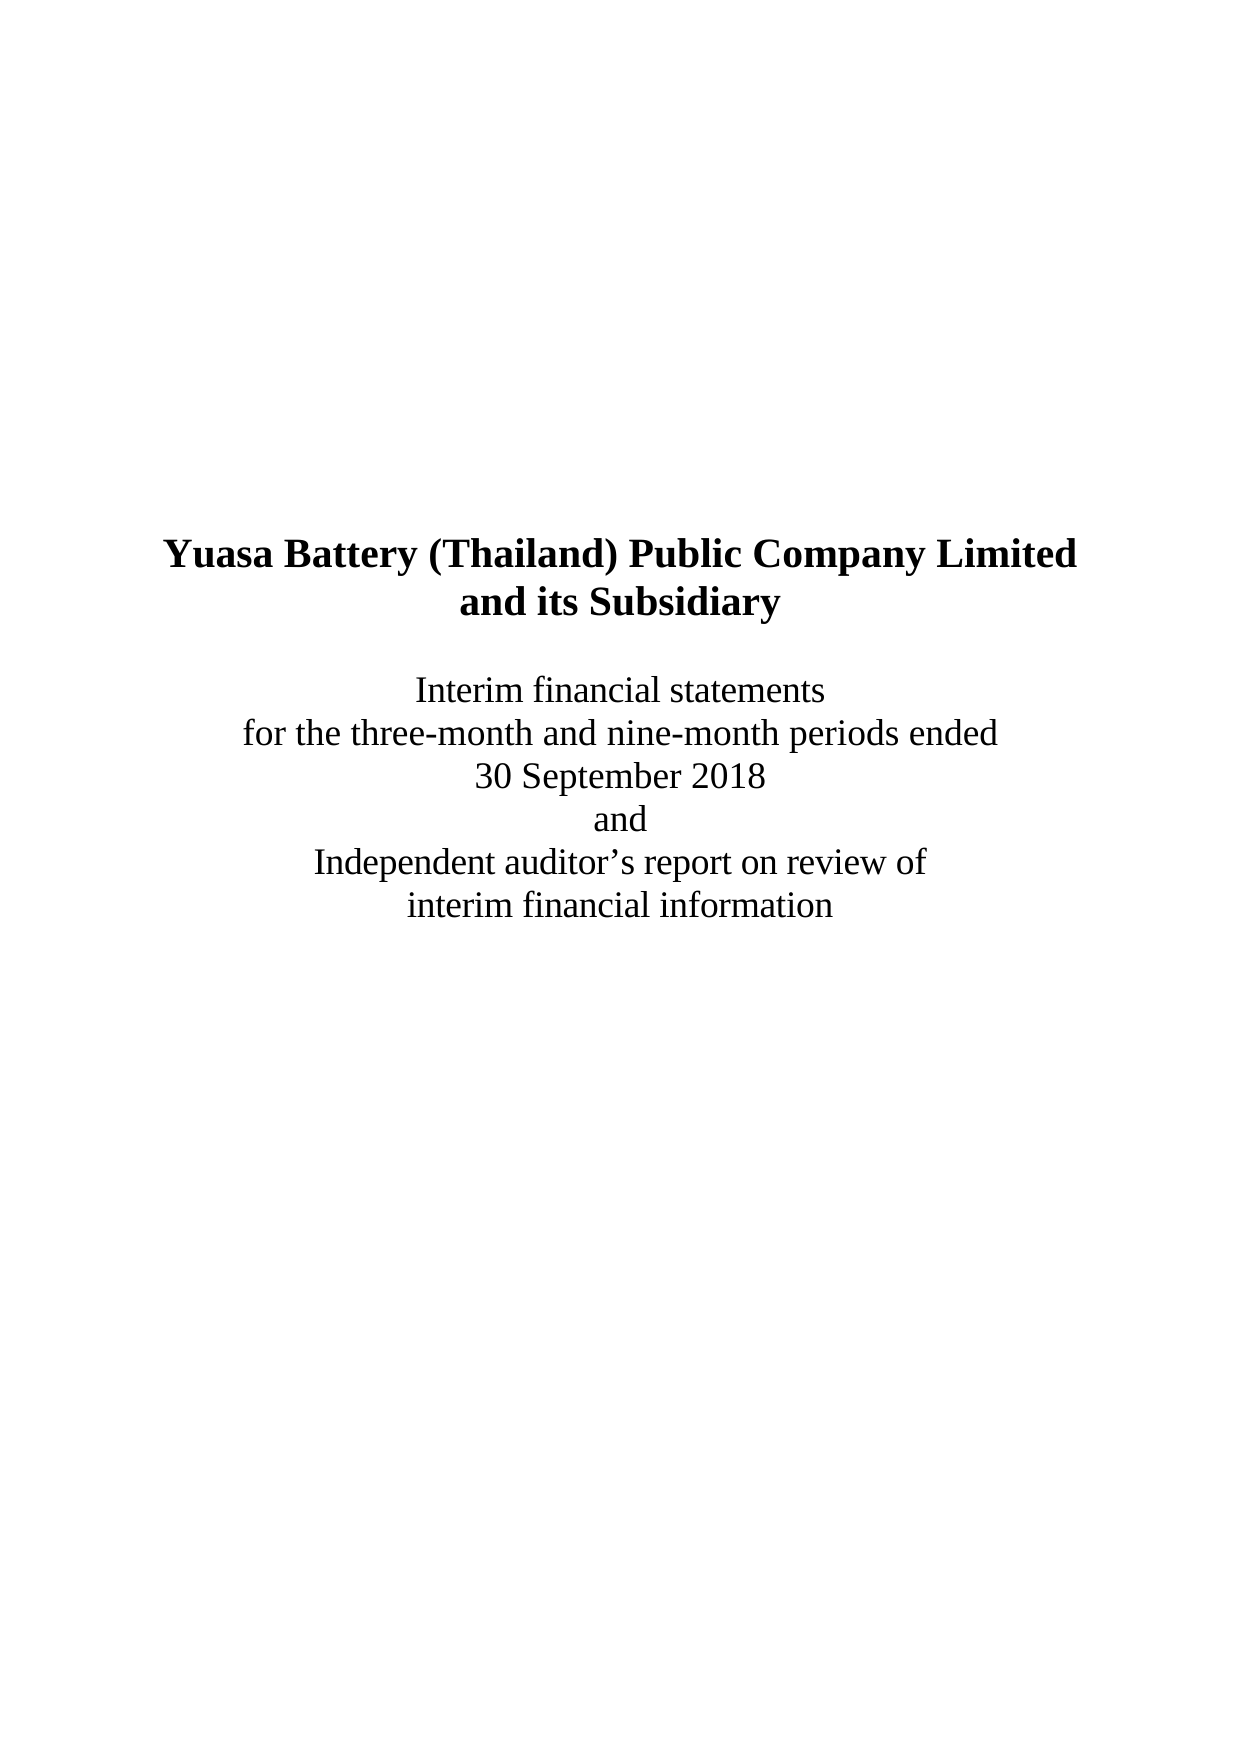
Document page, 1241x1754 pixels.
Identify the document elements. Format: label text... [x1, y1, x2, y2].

text and [120, 797, 1120, 840]
text Interim financial statements [120, 667, 1120, 710]
text Yuasa Battery (Thailand) Public Company Limited [120, 528, 1120, 576]
text interim financial information [120, 883, 1120, 926]
text 30 September 2018 [120, 753, 1120, 797]
text Independent auditor’s report on review of [120, 840, 1120, 883]
text for the three-month and nine-month periods ended [120, 710, 1120, 753]
text and its Subsidiary [120, 576, 1120, 624]
